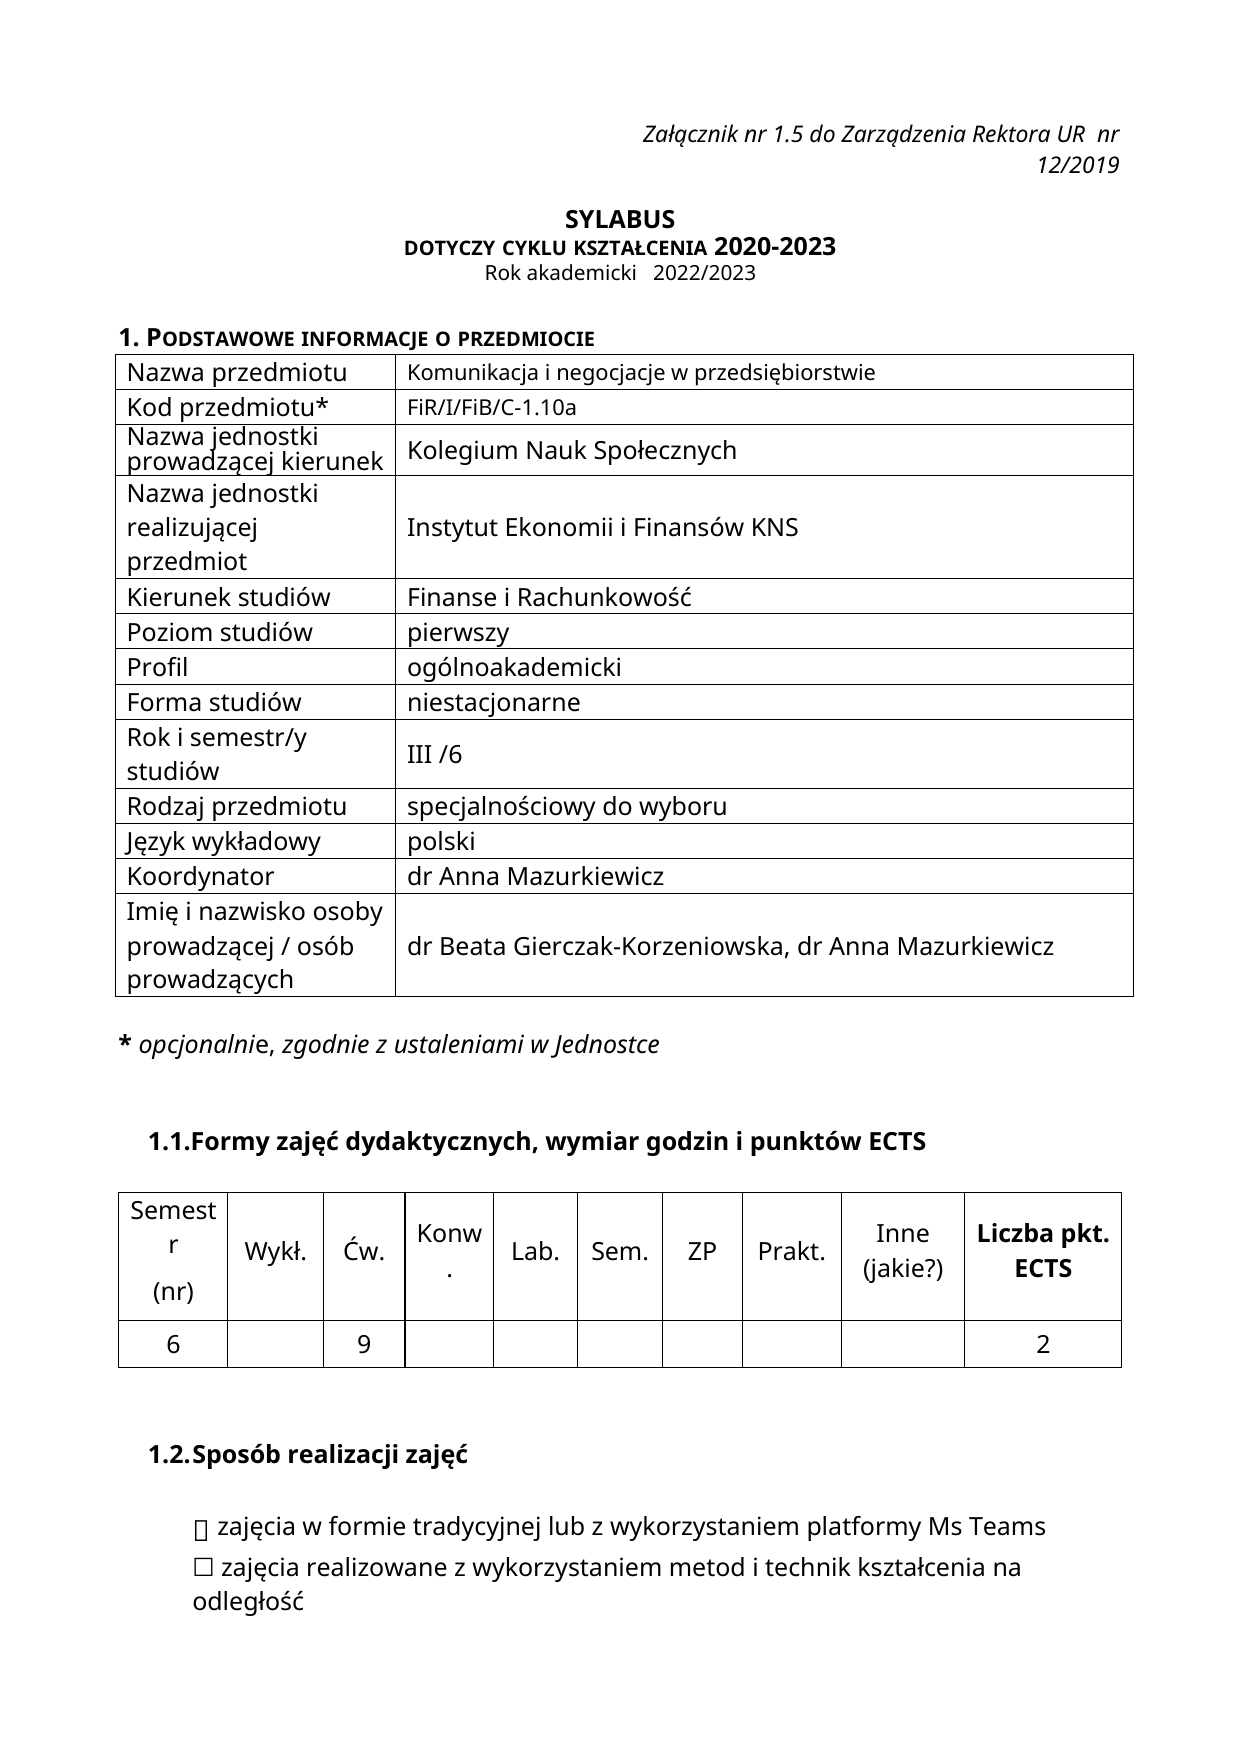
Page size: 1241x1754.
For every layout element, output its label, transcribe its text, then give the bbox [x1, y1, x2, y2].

table_cell Poziom studiów [116, 614, 395, 648]
table_cell Język wykładowy [116, 824, 395, 858]
table_cell dr Beata Gierczak-Korzeniowska, dr Anna Mazurkiewicz [396, 894, 1133, 996]
table_cell [663, 1321, 742, 1367]
text ☐ zajęcia realizowane z wykorzystaniem metod i technik kształcenia na odległość [192, 1550, 1122, 1618]
text  zajęcia w formie tradycyjnej lub z wykorzystaniem platformy Ms Teams [192, 1504, 1122, 1550]
table_cell 2 [965, 1321, 1121, 1367]
table_cell 9 [324, 1321, 404, 1367]
table_header Wykł. [228, 1193, 323, 1320]
table_cell specjalnościowy do wyboru [396, 789, 1133, 823]
table_header Inne (jakie?) [842, 1193, 964, 1320]
text 1.1.Formy zajęć dydaktycznych, wymiar godzin i punktów ECTS [148, 1124, 1122, 1158]
table_header Semestr (nr) [119, 1193, 227, 1320]
table_cell Nazwa jednostki prowadzącej kierunek [116, 425, 395, 475]
table_cell [842, 1321, 964, 1367]
table_header Sem. [578, 1193, 662, 1320]
table_header Ćw. [324, 1193, 404, 1320]
table_cell dr Anna Mazurkiewicz [396, 859, 1133, 893]
table_cell 6 [119, 1321, 227, 1367]
table_cell Kierunek studiów [116, 579, 395, 613]
table_cell [406, 1321, 493, 1367]
table_cell ogólnoakademicki [396, 649, 1133, 683]
text 1. Podstawowe informacje o przedmiocie [118, 319, 1122, 354]
table_header Konw. [406, 1193, 493, 1320]
table_header Komunikacja i negocjacje w przedsiębiorstwie [396, 355, 1133, 389]
table_cell pierwszy [396, 614, 1133, 648]
table_cell [228, 1321, 323, 1367]
table_cell FiR/I/FiB/C-1.10a [396, 390, 1133, 424]
table_cell [578, 1321, 662, 1367]
text Rok akademicki 2022/2023 [118, 261, 1122, 286]
table_header Nazwa przedmiotu [116, 355, 395, 389]
table_cell Profil [116, 649, 395, 683]
table_cell Forma studiów [116, 685, 395, 718]
text Załącznik nr 1.5 do Zarządzenia Rektora UR nr 12/2019 [118, 118, 1122, 181]
table_cell Rodzaj przedmiotu [116, 789, 395, 823]
table_header ZP [663, 1193, 742, 1320]
table_cell [743, 1321, 841, 1367]
table_cell III /6 [396, 720, 1133, 788]
table_cell Kod przedmiotu* [116, 390, 395, 424]
table_header Lab. [494, 1193, 577, 1320]
text * opcjonalnie, zgodnie z ustaleniami w Jednostce [118, 1026, 1122, 1061]
table_cell Rok i semestr/y studiów [116, 720, 395, 788]
text dotyczy cyklu kształcenia 2020-2023 [118, 236, 1122, 261]
table_cell Imię i nazwisko osoby prowadzącej / osób prowadzących [116, 894, 395, 996]
table_cell [494, 1321, 577, 1367]
table_header Prakt. [743, 1193, 841, 1320]
table_cell niestacjonarne [396, 685, 1133, 718]
table_cell polski [396, 824, 1133, 858]
table_header Liczba pkt. ECTS [965, 1193, 1121, 1320]
table_cell Instytut Ekonomii i Finansów KNS [396, 476, 1133, 578]
table_cell Kolegium Nauk Społecznych [396, 425, 1133, 475]
table_cell Finanse i Rachunkowość [396, 579, 1133, 613]
table_cell Koordynator [116, 859, 395, 893]
text 1.2. Sposób realizacji zajęć [148, 1436, 1122, 1471]
text SYLABUS [118, 201, 1122, 236]
table_cell Nazwa jednostki realizującej przedmiot [116, 476, 395, 578]
